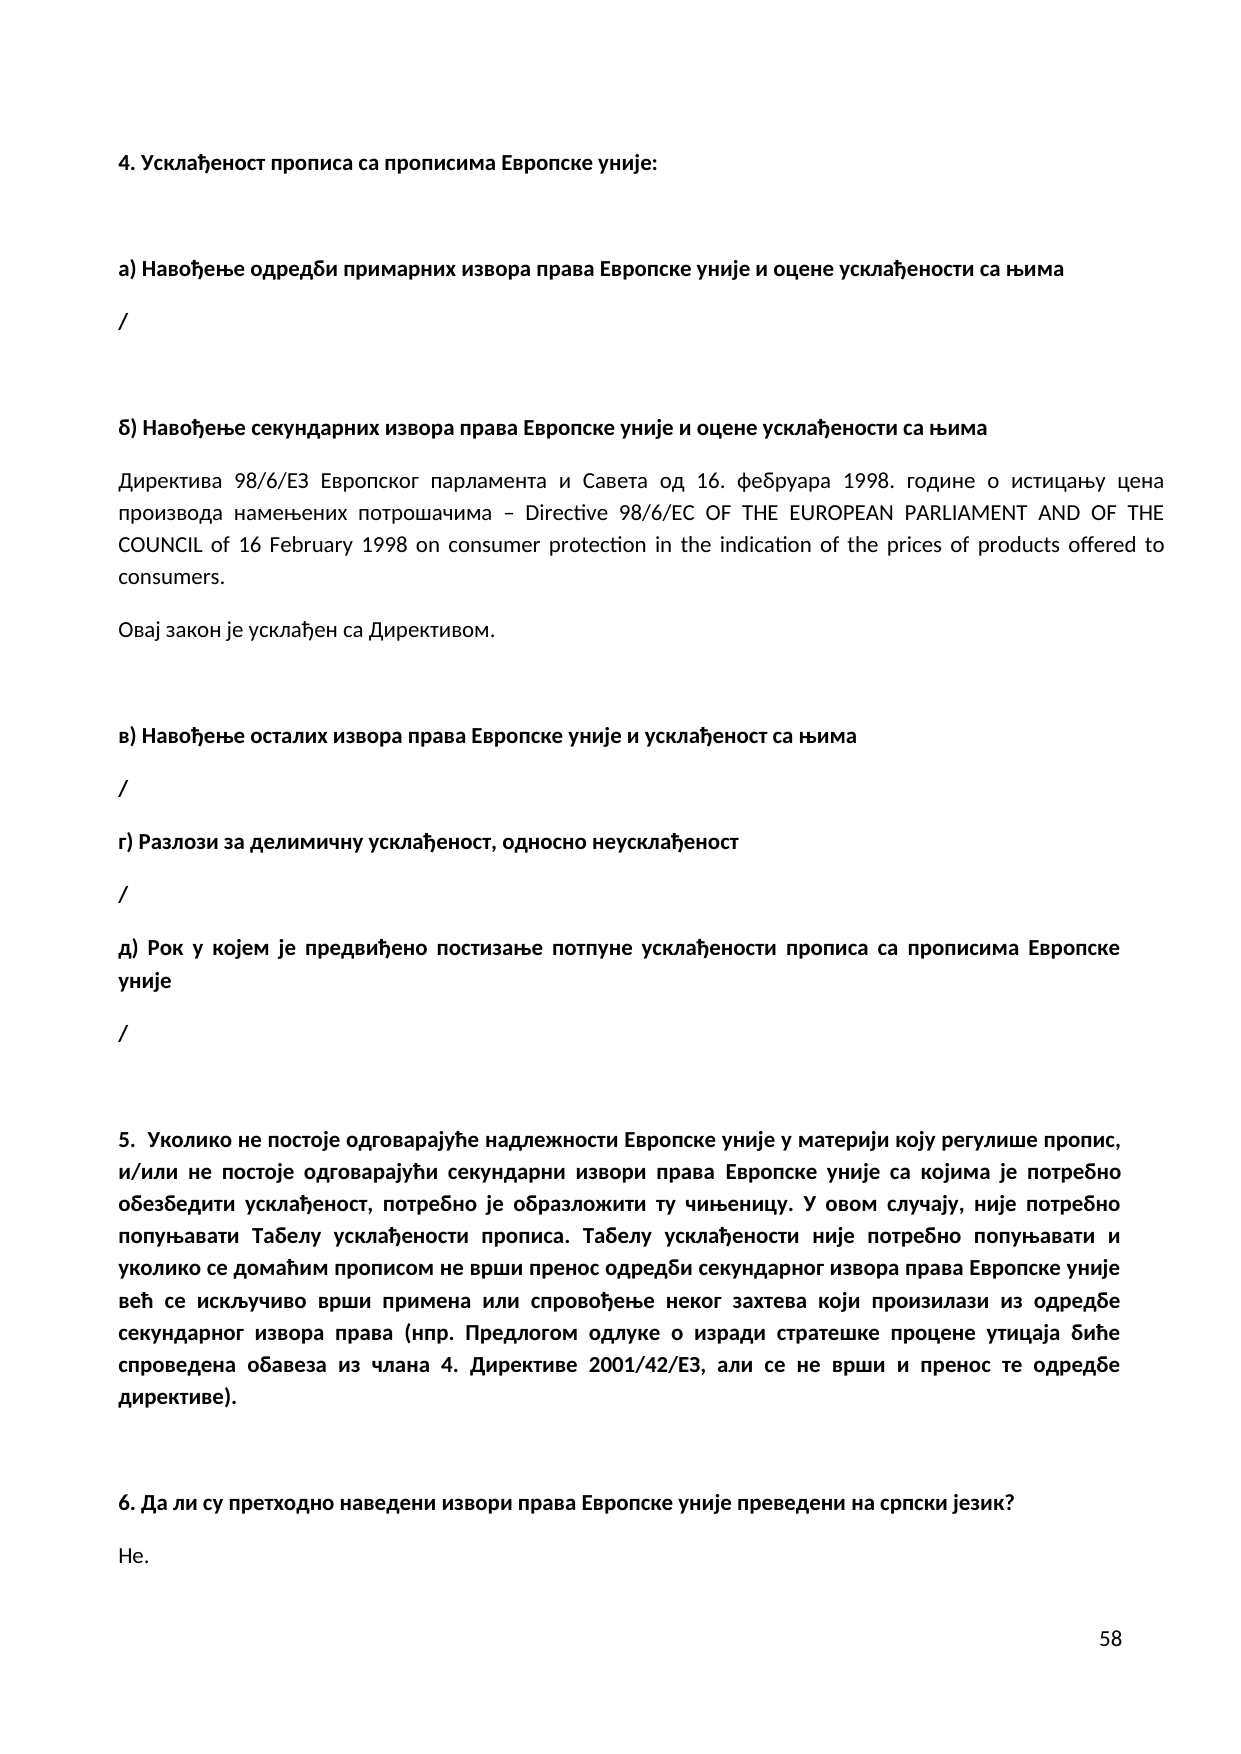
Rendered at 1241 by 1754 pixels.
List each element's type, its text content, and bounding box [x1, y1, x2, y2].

text / [118, 307, 1122, 335]
text 6. Да ли су претходно наведени извори права Европске уније преведени на српски језик? [118, 1488, 1122, 1516]
text 5. Уколико не постоје одговарајуће надлежности Европске уније у материји коју регулише пропис, и/или не постоје одговарајући секундарни извори права Европске уније са којима је потребно обезбедити усклађеност, потребно је образложити ту чињеницу. У овом случају, није потребно попуњавати Табелу усклађености прописа. Табелу усклађености није потребно попуњавати и уколико се домаћим прописом не врши пренос одредби секундарног извора права Европске уније већ се искључиво врши примена или спровођење неког захтева који произилази из одредбе секундарног извора права (нпр. Предлогом одлуке о изради стратешке процене утицаја биће спроведена обавеза из члана 4. Директиве 2001/42/ЕЗ, али се не врши и пренос те одредбе директиве). [118, 1125, 1122, 1410]
text / [118, 881, 1122, 908]
text / [118, 1019, 1122, 1047]
text Директива 98/6/ЕЗ Европског парламента и Савета од 16. фебруара 1998. године о истицању цена производа намењених потрошачима – Directive 98/6/EC OF THE EUROPEAN PARLIAMENT AND OF THE COUNCIL of 16 February 1998 on consumer protection in the indication of the prices of products offered to consumers. [118, 466, 1166, 590]
text Не. [118, 1541, 1122, 1569]
text / [118, 774, 1122, 802]
text б) Навођење секундарних извора права Европске уније и оцене усклађености са њима [118, 413, 1122, 441]
text а) Навођење одредби примарних извора права Европске уније и оцене усклађености са њима [118, 254, 1122, 282]
text г) Разлози за делимичну усклађеност, односно неусклађеност [118, 827, 1122, 856]
text в) Навођење осталих извора права Европске уније и усклађенoст са њима [118, 721, 1122, 749]
text д) Рок у којем је предвиђено постизање потпуне усклађености прописа са прописима Европске уније [118, 933, 1122, 994]
text Овај закон је усклађен са Директивом. [118, 615, 1166, 643]
text 4. Усклађеност прописа са прописима Европске уније: [118, 148, 1122, 176]
